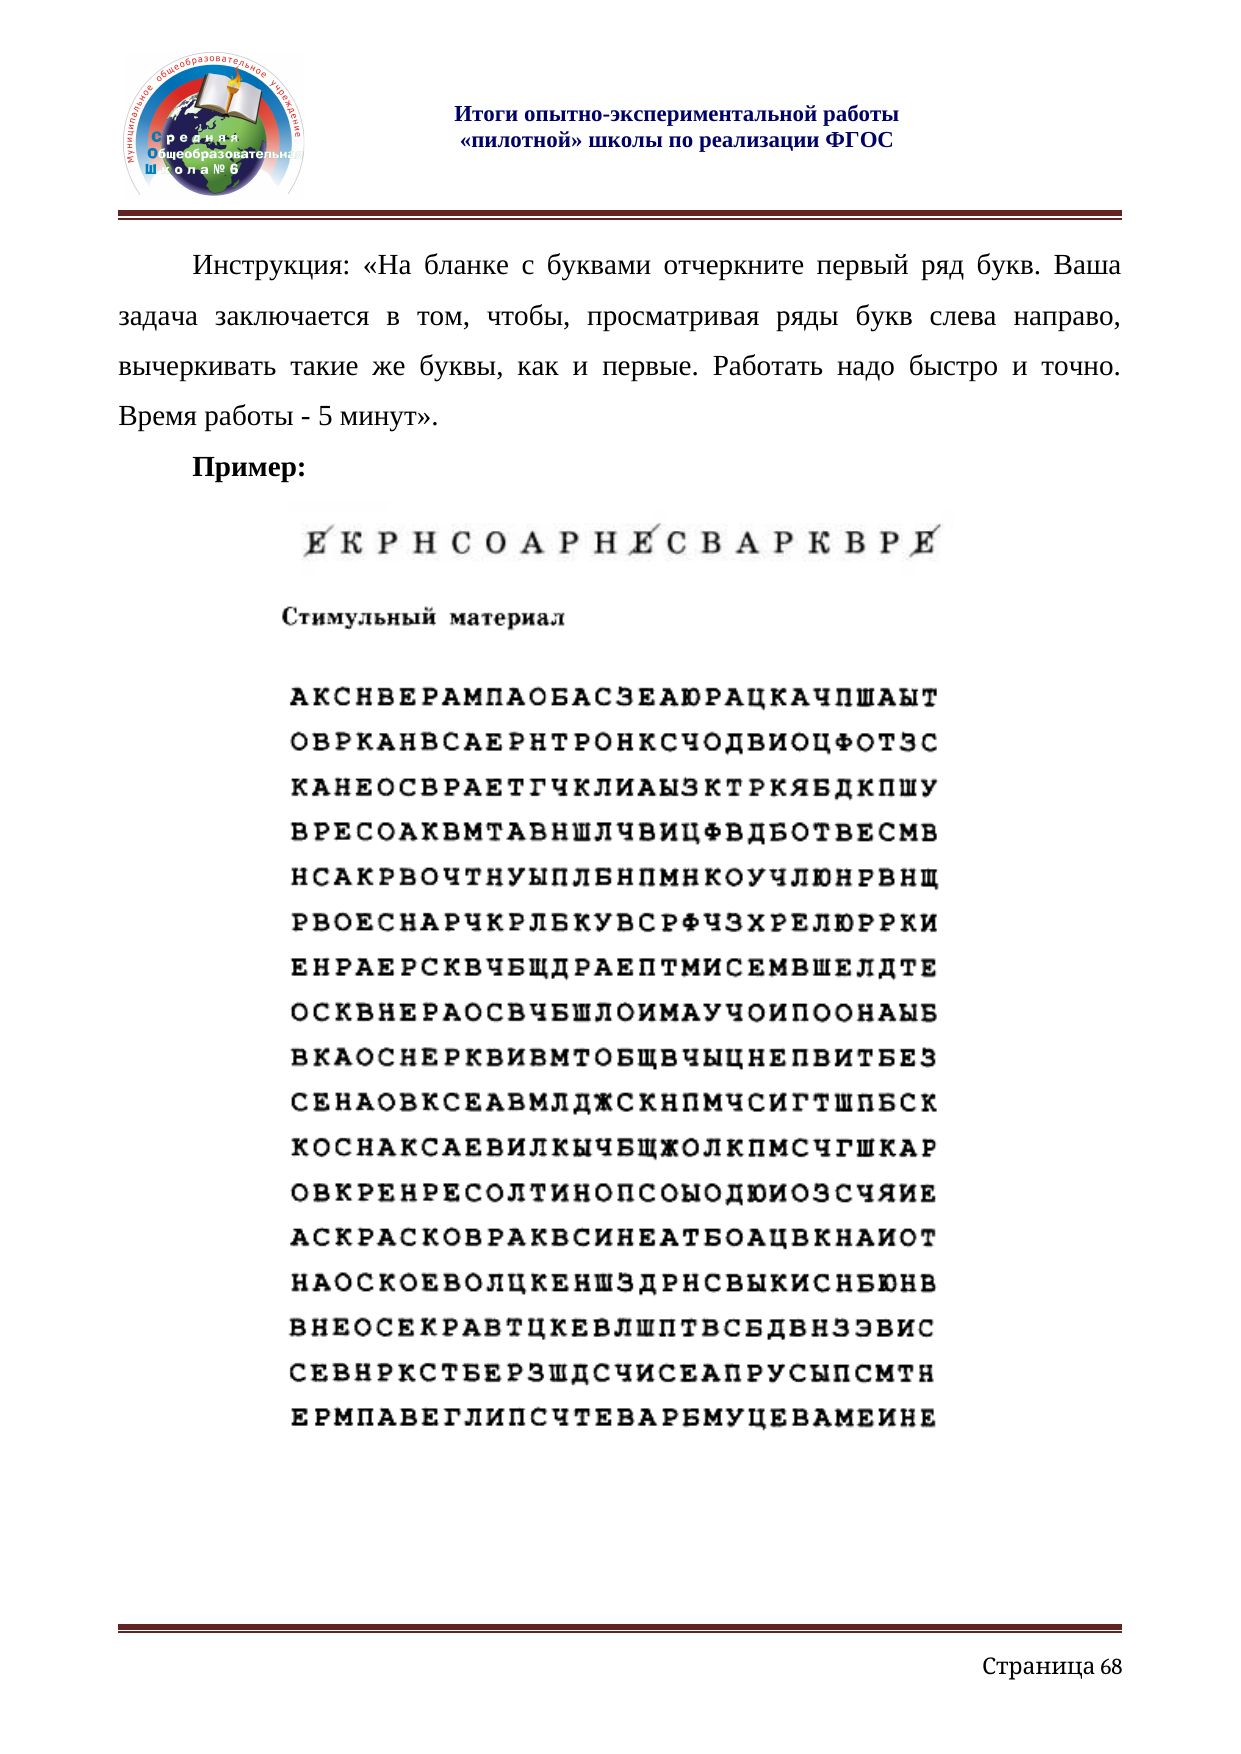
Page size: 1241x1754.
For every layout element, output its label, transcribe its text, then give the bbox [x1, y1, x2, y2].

picture [123, 52, 305, 199]
text Пример: [118, 449, 1122, 482]
picture [267, 499, 973, 1465]
text Инструкция: «На бланке с буквами отчеркните первый ряд букв. Ваша задача заключается в том, чтобы, просматривая ряды букв слева направо, вычеркивать такие же буквы, как и первые. Работать надо быстро и точно. Время работы - 5 минут». [118, 247, 1122, 432]
